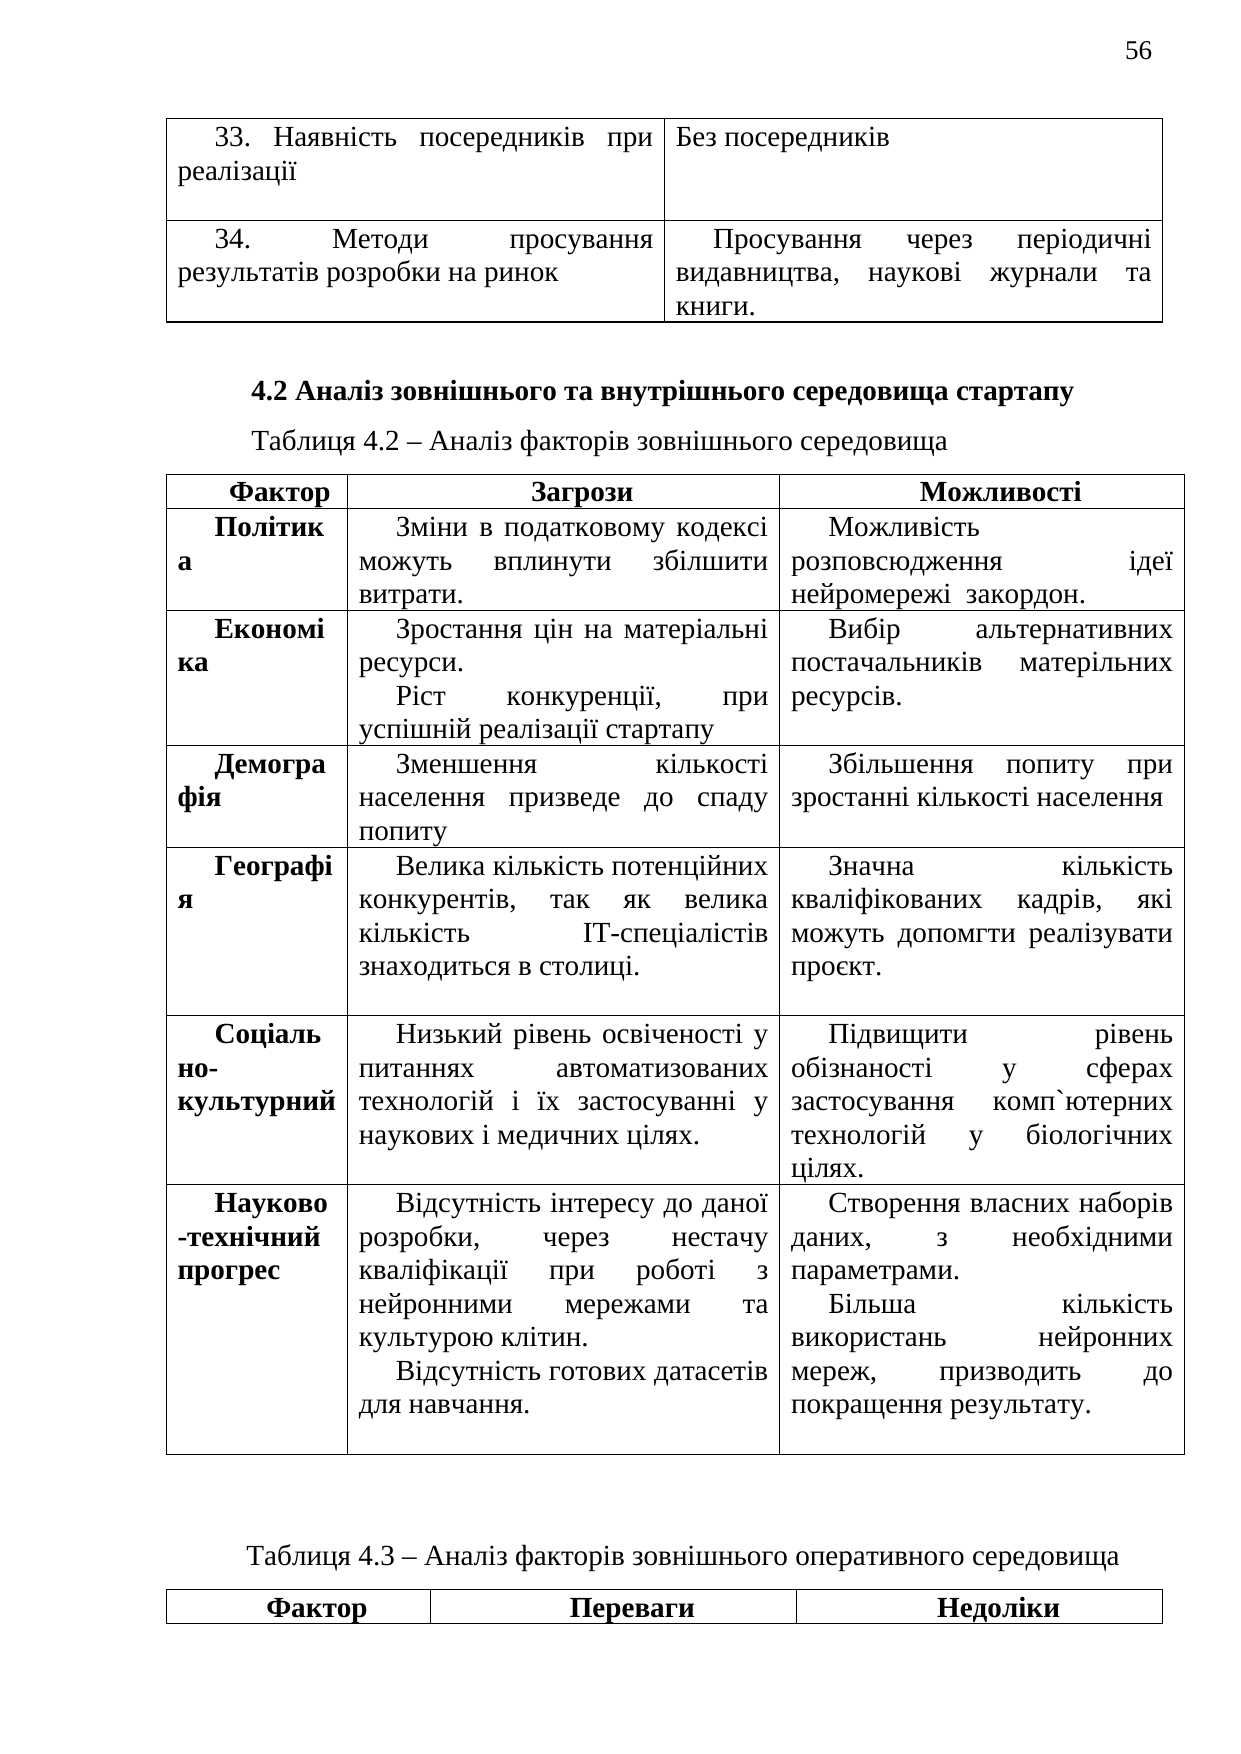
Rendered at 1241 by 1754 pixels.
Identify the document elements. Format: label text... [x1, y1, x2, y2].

table_cell Велика кількість потенційних конкурентів, так як велика кількість ІТ-спеціалістів знаходиться в столиці. [348, 848, 779, 1015]
table_header Переваги [431, 1590, 796, 1623]
text 4.2 Аналіз зовнішнього та внутрішнього середовища стартапу [177, 373, 1152, 406]
table_cell Зміни в податковому кодексі можуть вплинути збілшити витрати. [348, 509, 779, 610]
table_cell Економіка [167, 611, 347, 745]
table_header Недоліки [797, 1590, 1162, 1623]
table_cell Науково-технічний прогрес [167, 1185, 347, 1453]
table_cell Створення власних наборів даних, з необхідними параметрами. Більша кількість використань нейронних мереж, призводить до покращення результату. [780, 1185, 1184, 1453]
table_header Фактор [167, 475, 347, 508]
table_cell Значна кількість кваліфікованих кадрів, які можуть допомгти реалізувати проєкт. [780, 848, 1184, 1015]
table_cell Політика [167, 509, 347, 610]
table_cell 34. Методи просування результатів розробки на ринок [167, 221, 664, 321]
table_header Загрози [348, 475, 779, 508]
table_cell Збільшення попиту при зростанні кількості населення [780, 746, 1184, 847]
table_cell Просування через періодичні видавництва, наукові журнали та книги. [665, 221, 1162, 321]
table_cell Можливість розповсюдження ідеї нейромережі закордон. [780, 509, 828, 610]
table_cell Вибір альтернативних постачальників матерільних ресурсів. [780, 611, 1184, 745]
table_cell Зростання цін на матеріальні ресурси. Ріст конкуренції, при успішній реалізації стартапу [348, 611, 779, 745]
table_header Можливості [780, 475, 1184, 508]
table_cell Без посередників [665, 119, 1162, 220]
table_cell Зменшення кількості населення призведе до спаду попиту [348, 746, 779, 847]
table_cell Демографія [167, 746, 347, 847]
text Таблиця 4.3 – Аналіз факторів зовнішнього оперативного середовища [177, 1538, 1152, 1572]
table_cell Низький рівень освіченості у питаннях автоматизованих технологій і їх застосуванні у наукових і медичних цілях. [348, 1016, 779, 1184]
table_cell Соціально-культурний [167, 1016, 347, 1184]
table_header Фактор [167, 1590, 430, 1623]
table_cell Підвищити рівень обізнаності у сферах застосування комп`ютерних технологій у біологічних цілях. [780, 1016, 1184, 1184]
table_cell 33. Наявність посередників при реалізації [167, 119, 664, 220]
text Таблиця 4.2 – Аналіз факторів зовнішнього середовища [177, 423, 1152, 457]
table_cell Відсутність інтересу до даної розробки, через нестачу кваліфікації при роботі з нейронними мережами та культурою клітин. Відсутність готових датасетів для навчання. [348, 1185, 779, 1453]
table_cell Можливість розповсюдження ідеї нейромережі закордон. [980, 509, 1184, 610]
table_cell Географія [167, 848, 347, 1015]
